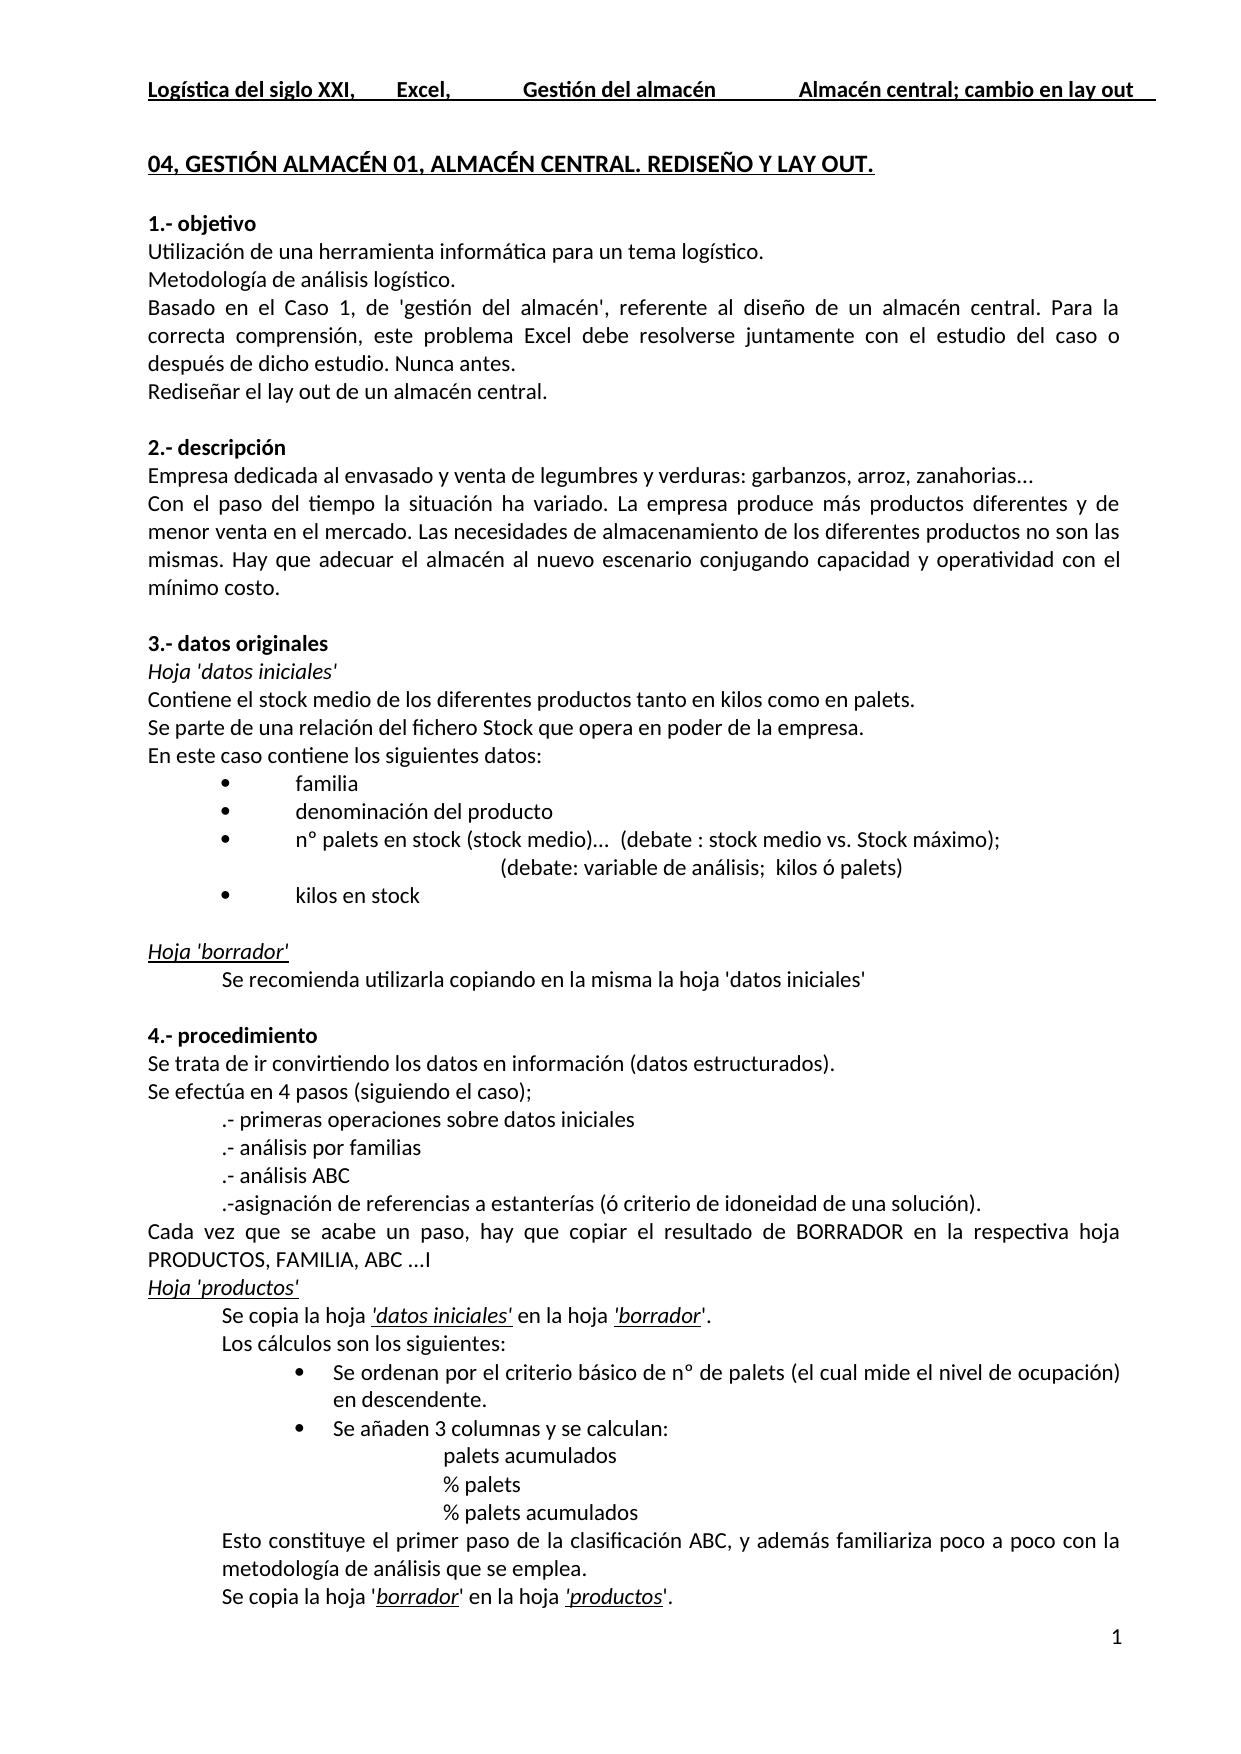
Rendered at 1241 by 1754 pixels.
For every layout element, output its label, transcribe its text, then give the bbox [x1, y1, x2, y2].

text Se recomienda utilizarla copiando en la misma la hoja 'datos iniciales' [222, 965, 1122, 993]
text 3.- datos originales [148, 629, 1122, 657]
text .- primeras operaciones sobre datos iniciales [221, 1105, 1122, 1133]
text % palets acumulados [443, 1498, 1122, 1526]
text Los cálculos son los siguientes: [222, 1329, 1122, 1358]
list Se añaden 3 columnas y se calculan: [295, 1414, 1122, 1442]
text Contiene el stock medio de los diferentes productos tanto en kilos como en palets. [148, 685, 1122, 713]
text Hoja 'borrador' [148, 937, 1122, 965]
list denominación del producto [221, 797, 1122, 825]
text Se efectúa en 4 pasos (siguiendo el caso); [148, 1077, 1122, 1105]
text Utilización de una herramienta informática para un tema logístico. [148, 237, 1122, 265]
text Rediseñar el lay out de un almacén central. [148, 377, 1122, 405]
text Hoja 'datos iniciales' [148, 657, 1122, 685]
text .- análisis por familias [221, 1133, 1122, 1161]
text (debate: variable de análisis; kilos ó palets) [295, 853, 1122, 881]
text Metodología de análisis logístico. [148, 265, 1122, 293]
text Hoja 'productos' [148, 1273, 1122, 1302]
text 4.- procedimiento [148, 1021, 1122, 1049]
text se parte de una relación del fichero Stock que opera en poder de la empresa. [148, 713, 1122, 741]
text Basado en el Caso 1, de 'gestión del almacén', referente al diseño de un almacén central. Para la correcta comprensión, este problema Excel debe resolverse juntamente con el estudio del caso o después de dicho estudio. Nunca antes. [148, 293, 1122, 377]
text Se trata de ir convirtiendo los datos en información (datos estructurados). [148, 1049, 1122, 1077]
list Empresa dedicada al envasado y venta de legumbres y verduras: garbanzos, arroz, zanahorias... [148, 461, 1122, 489]
text .-asignación de referencias a estanterías (ó criterio de idoneidad de una solución). [221, 1189, 1122, 1217]
list Con el paso del tiempo la situación ha variado. La empresa produce más productos diferentes y de menor venta en el mercado. Las necesidades de almacenamiento de los diferentes productos no son las mismas. Hay que adecuar el almacén al nuevo escenario conjugando capacidad y operatividad con el mínimo costo. [148, 489, 1122, 601]
text En este caso contiene los siguientes datos: [148, 741, 1122, 769]
text Se copia la hoja 'borrador' en la hoja 'productos'. [222, 1582, 1122, 1610]
text 04, GESTIÓN ALMACÉN 01, ALMACÉN CENTRAL. REDISEÑO Y LAY OUT. [148, 148, 1122, 178]
list 1.- objetivo [148, 209, 1122, 237]
list familia [221, 769, 1122, 797]
text % palets [443, 1470, 1122, 1498]
text Se copia la hoja 'datos iniciales' en la hoja 'borrador'. [222, 1302, 1122, 1329]
text .- análisis ABC [221, 1161, 1122, 1189]
list kilos en stock [221, 881, 1122, 909]
subtitle palets acumulados [222, 1442, 1122, 1470]
text Cada vez que se acabe un paso, hay que copiar el resultado de BORRADOR en la respectiva hoja PRODUCTOS, FAMILIA, ABC ...I [148, 1217, 1122, 1273]
list 2.- descripción [148, 433, 1122, 461]
list nº palets en stock (stock medio)… (debate : stock medio vs. Stock máximo); [221, 825, 1122, 853]
list Se ordenan por el criterio básico de nº de palets (el cual mide el nivel de ocupación) en descendente. [295, 1358, 1122, 1414]
text Esto constituye el primer paso de la clasificación ABC, y además familiariza poco a poco con la metodología de análisis que se emplea. [222, 1526, 1122, 1582]
